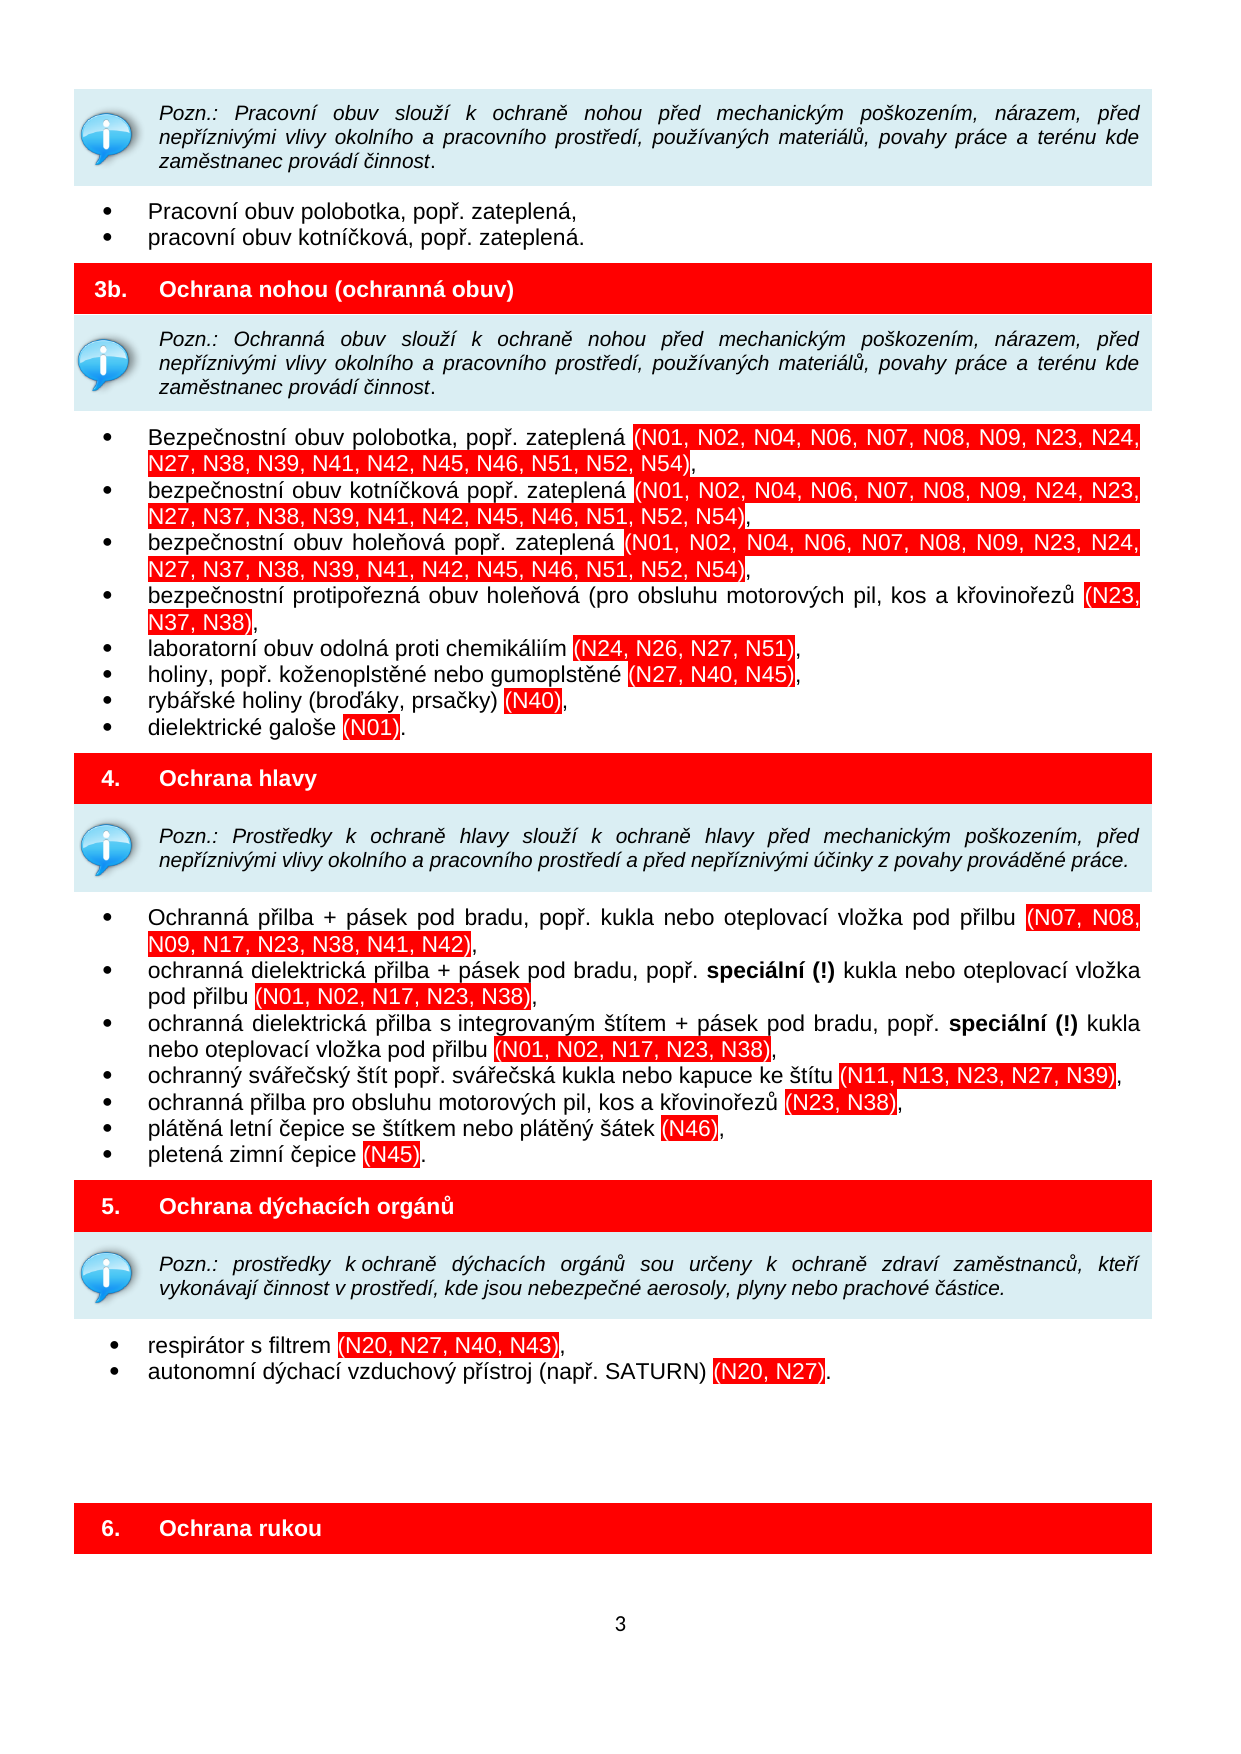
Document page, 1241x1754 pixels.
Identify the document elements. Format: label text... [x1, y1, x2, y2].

table_cell Pozn.: prostředky k ochraně dýchacích orgánů sou určeny k ochraně zdraví zaměstnanců, kteří vykonávají činnost v prostředí, kde jsou nebezpečné aerosoly, plyny nebo prachové částice. [148, 1232, 1152, 1319]
table_cell 5. [74, 1180, 148, 1232]
table_cell [74, 1232, 148, 1319]
table_cell [74, 89, 148, 186]
table_cell Ochrana hlavy [148, 753, 1152, 804]
table_cell Pozn.: Ochranná obuv slouží k ochraně nohou před mechanickým poškozením, nárazem, před nepříznivými vlivy okolního a pracovního prostředí, používaných materiálů, povahy práce a terénu kde zaměstnanec provádí činnost. [148, 315, 1152, 411]
picture [79, 819, 133, 880]
picture [76, 334, 130, 395]
table_cell [74, 315, 148, 411]
table_cell Bezpečnostní obuv polobotka, popř. zateplená (N01, N02, N04, N06, N07, N08, N09, N23, N24, N27, N38, N39, N41, N42, N45, N46, N51, N52, N54), bezpečnostní obuv kotníčková popř. zateplená (N01, N02, N04, N06, N07, N08, N09, N24, N23, N27, N37, N38, N39, N41, N42, N45, N46, N51, N52, N54), bezpečnostní obuv holeňová popř. zateplená (N01, N02, N04, N06, N07, N08, N09, N23, N24, N27, N37, N38, N39, N41, N42, N45, N46, N51, N52, N54), bezpečnostní protipořezná obuv holeňová (pro obsluhu motorových pil, kos a křovinořezů (N23, N37, N38), laboratorní obuv odolná proti chemikáliím (N24, N26, N27, N51), holiny, popř. koženoplstěné nebo gumoplstěné (N27, N40, N45), rybářské holiny (broďáky, prsačky) (N40), dielektrické galoše (N01). [74, 411, 1152, 753]
table_cell 6. [74, 1503, 148, 1554]
table_cell Ochrana dýchacích orgánů [148, 1180, 1152, 1232]
table_cell 4. [74, 753, 148, 804]
picture [79, 108, 133, 169]
table_cell Ochrana rukou [148, 1503, 1152, 1554]
table_cell 3b. [74, 263, 148, 314]
table_cell respirátor s filtrem (N20, N27, N40, N43), autonomní dýchací vzduchový přístroj (např. SATURN) (N20, N27). [74, 1319, 1152, 1502]
picture [79, 1247, 133, 1307]
table_cell Pracovní obuv polobotka, popř. zateplená, pracovní obuv kotníčková, popř. zateplená. [74, 186, 1152, 263]
table_cell [74, 804, 148, 892]
table_cell Pozn.: Pracovní obuv slouží k ochraně nohou před mechanickým poškozením, nárazem, před nepříznivými vlivy okolního a pracovního prostředí, používaných materiálů, povahy práce a terénu kde zaměstnanec provádí činnost. [148, 89, 1152, 186]
table_cell Pozn.: Prostředky k ochraně hlavy slouží k ochraně hlavy před mechanickým poškozením, před nepříznivými vlivy okolního a pracovního prostředí a před nepříznivými účinky z povahy prováděné práce. [148, 804, 1152, 892]
table_cell Ochrana nohou (ochranná obuv) [148, 263, 1152, 314]
table_cell Ochranná přilba + pásek pod bradu, popř. kukla nebo oteplovací vložka pod přilbu (N07, N08, N09, N17, N23, N38, N41, N42), ochranná dielektrická přilba + pásek pod bradu, popř. speciální (!) kukla nebo oteplovací vložka pod přilbu (N01, N02, N17, N23, N38), ochranná dielektrická přilba s integrovaným štítem + pásek pod bradu, popř. speciální (!) kukla nebo oteplovací vložka pod přilbu (N01, N02, N17, N23, N38), ochranný svářečský štít popř. svářečská kukla nebo kapuce ke štítu (N11, N13, N23, N27, N39), ochranná přilba pro obsluhu motorových pil, kos a křovinořezů (N23, N38), plátěná letní čepice se štítkem nebo plátěný šátek (N46), pletená zimní čepice (N45). [74, 892, 1152, 1180]
